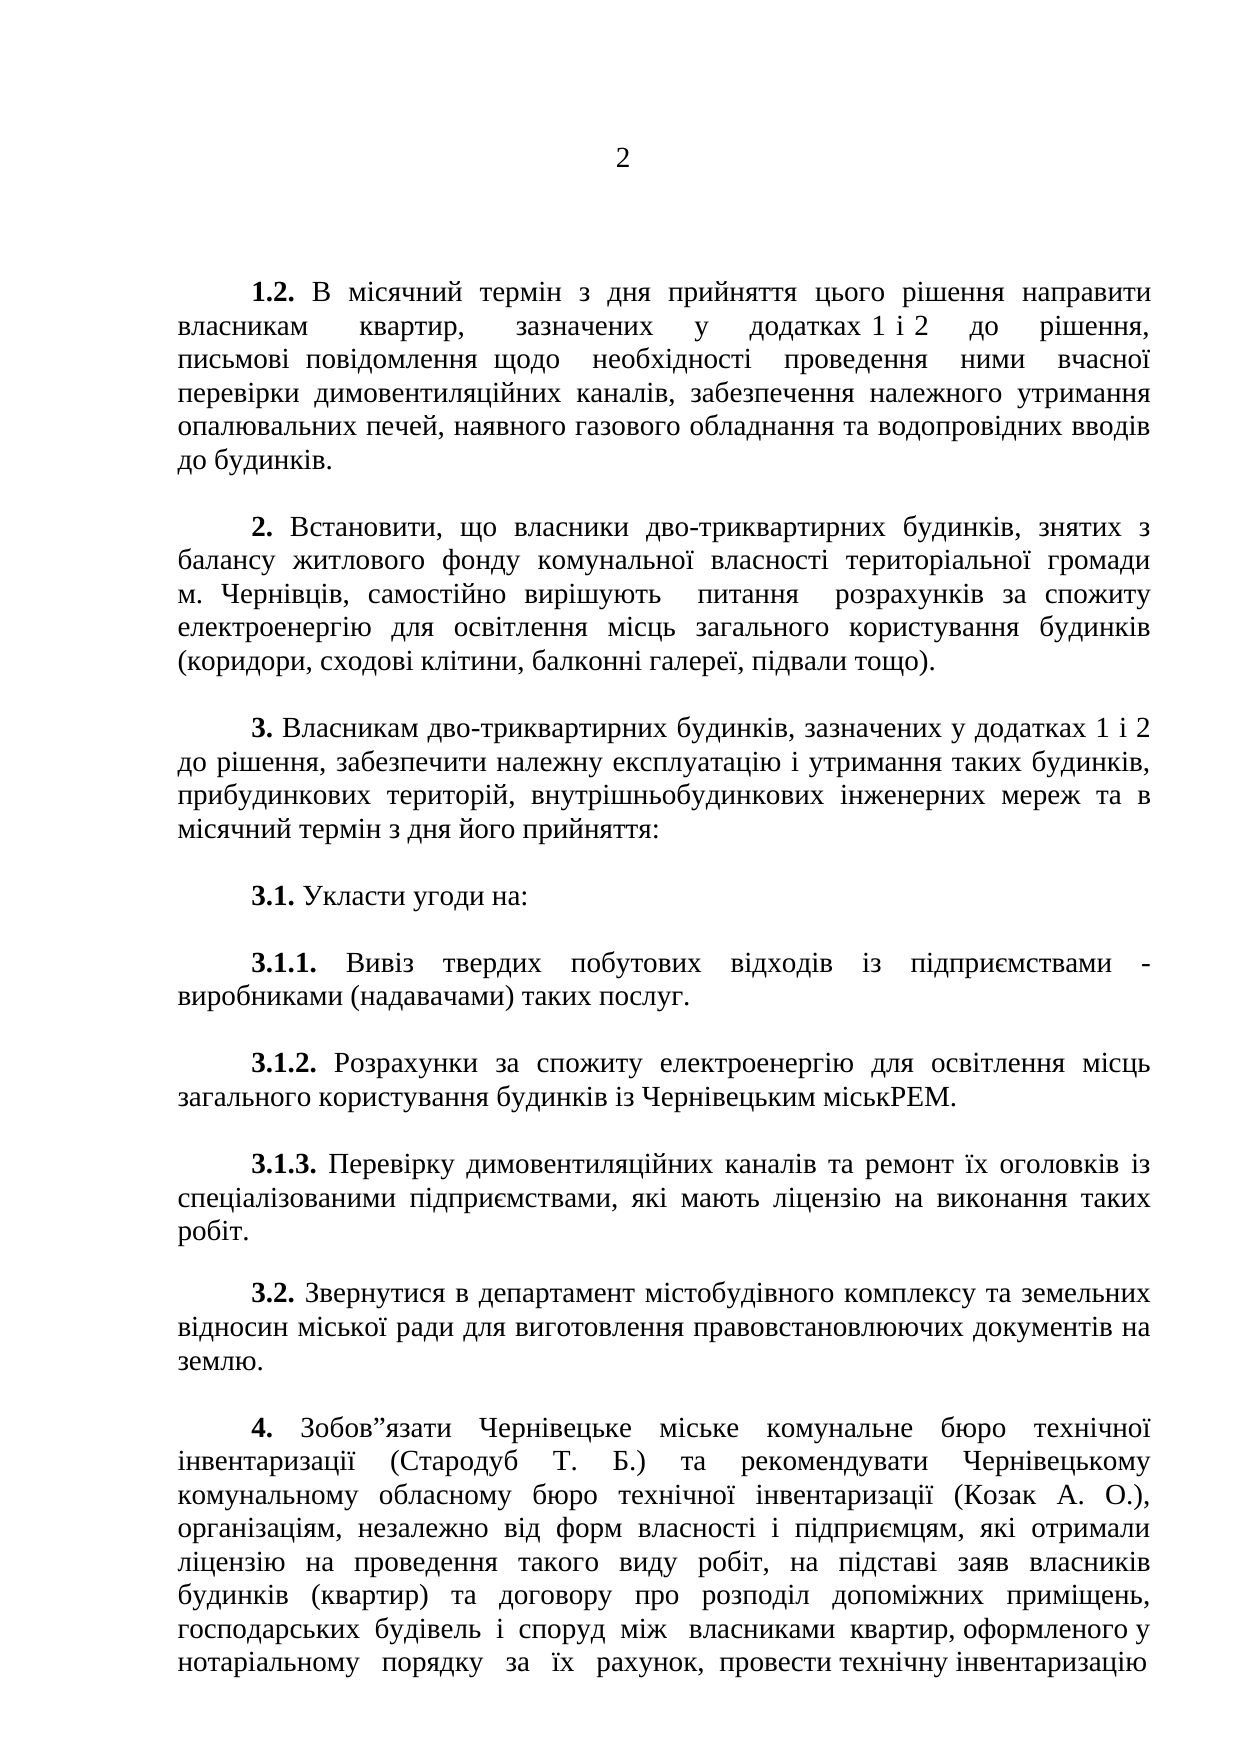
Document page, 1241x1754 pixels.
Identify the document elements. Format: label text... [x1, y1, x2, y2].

text 3.2. Звернутися в департамент містобудівного комплексу та земельних відносин міської ради для виготовлення правовстановлюючих документів на землю. [177, 1276, 1152, 1376]
text 2 [177, 140, 1152, 173]
text 2. Встановити, що власники дво-триквартирних будинків, знятих з балансу житлового фонду комунальної власності територіальної громади м. Чернівців, самостійно вирішують питання розрахунків за спожиту електроенергію для освітлення місць загального користування будинків (коридори, сходові клітини, балконні галереї, підвали тощо). [177, 509, 1152, 677]
text нотаріальному порядку за їх рахунок, провести технічну інвентаризацію [177, 1644, 1152, 1678]
text 3.1.1. Вивіз твердих побутових відходів із підприємствами - виробниками (надавачами) таких послуг. [177, 945, 1152, 1012]
text 3.1.2. Розрахунки за спожиту електроенергію для освітлення місць загального користування будинків із Чернівецьким міськРЕМ. [177, 1046, 1152, 1113]
text 1.2. В місячний термін з дня прийняття цього рішення направити власникам квартир, зазначених у додатках 1 і 2 до рішення, письмові повідомлення щодо необхідності проведення ними вчасної перевірки димовентиляційних каналів, забезпечення належного утримання опалювальних печей, наявного газового обладнання та водопровідних вводів до будинків. [177, 274, 1152, 475]
text 4. Зобов”язати Чернівецьке міське комунальне бюро технічної інвентаризації (Стародуб Т. Б.) та рекомендувати Чернівецькому комунальному обласному бюро технічної інвентаризації (Козак А. О.), організаціям, незалежно від форм власності і підприємцям, які отримали ліцензію на проведення такого виду робіт, на підставі заяв власників будинків (квартир) та договору про розподіл допоміжних приміщень, господарських будівель і споруд між власниками квартир, оформленого у [177, 1410, 1152, 1644]
text 3.1.3. Перевірку димовентиляційних каналів та ремонт їх оголовків із спеціалізованими підприємствами, які мають ліцензію на виконання таких робіт. [177, 1146, 1152, 1247]
text 3. Власникам дво-триквартирних будинків, зазначених у додатках 1 і 2 до рішення, забезпечити належну експлуатацію і утримання таких будинків, прибудинкових територій, внутрішньобудинкових інженерних мереж та в місячний термін з дня його прийняття: [177, 710, 1152, 844]
text 3.1. Укласти угоди на: [177, 878, 1152, 911]
